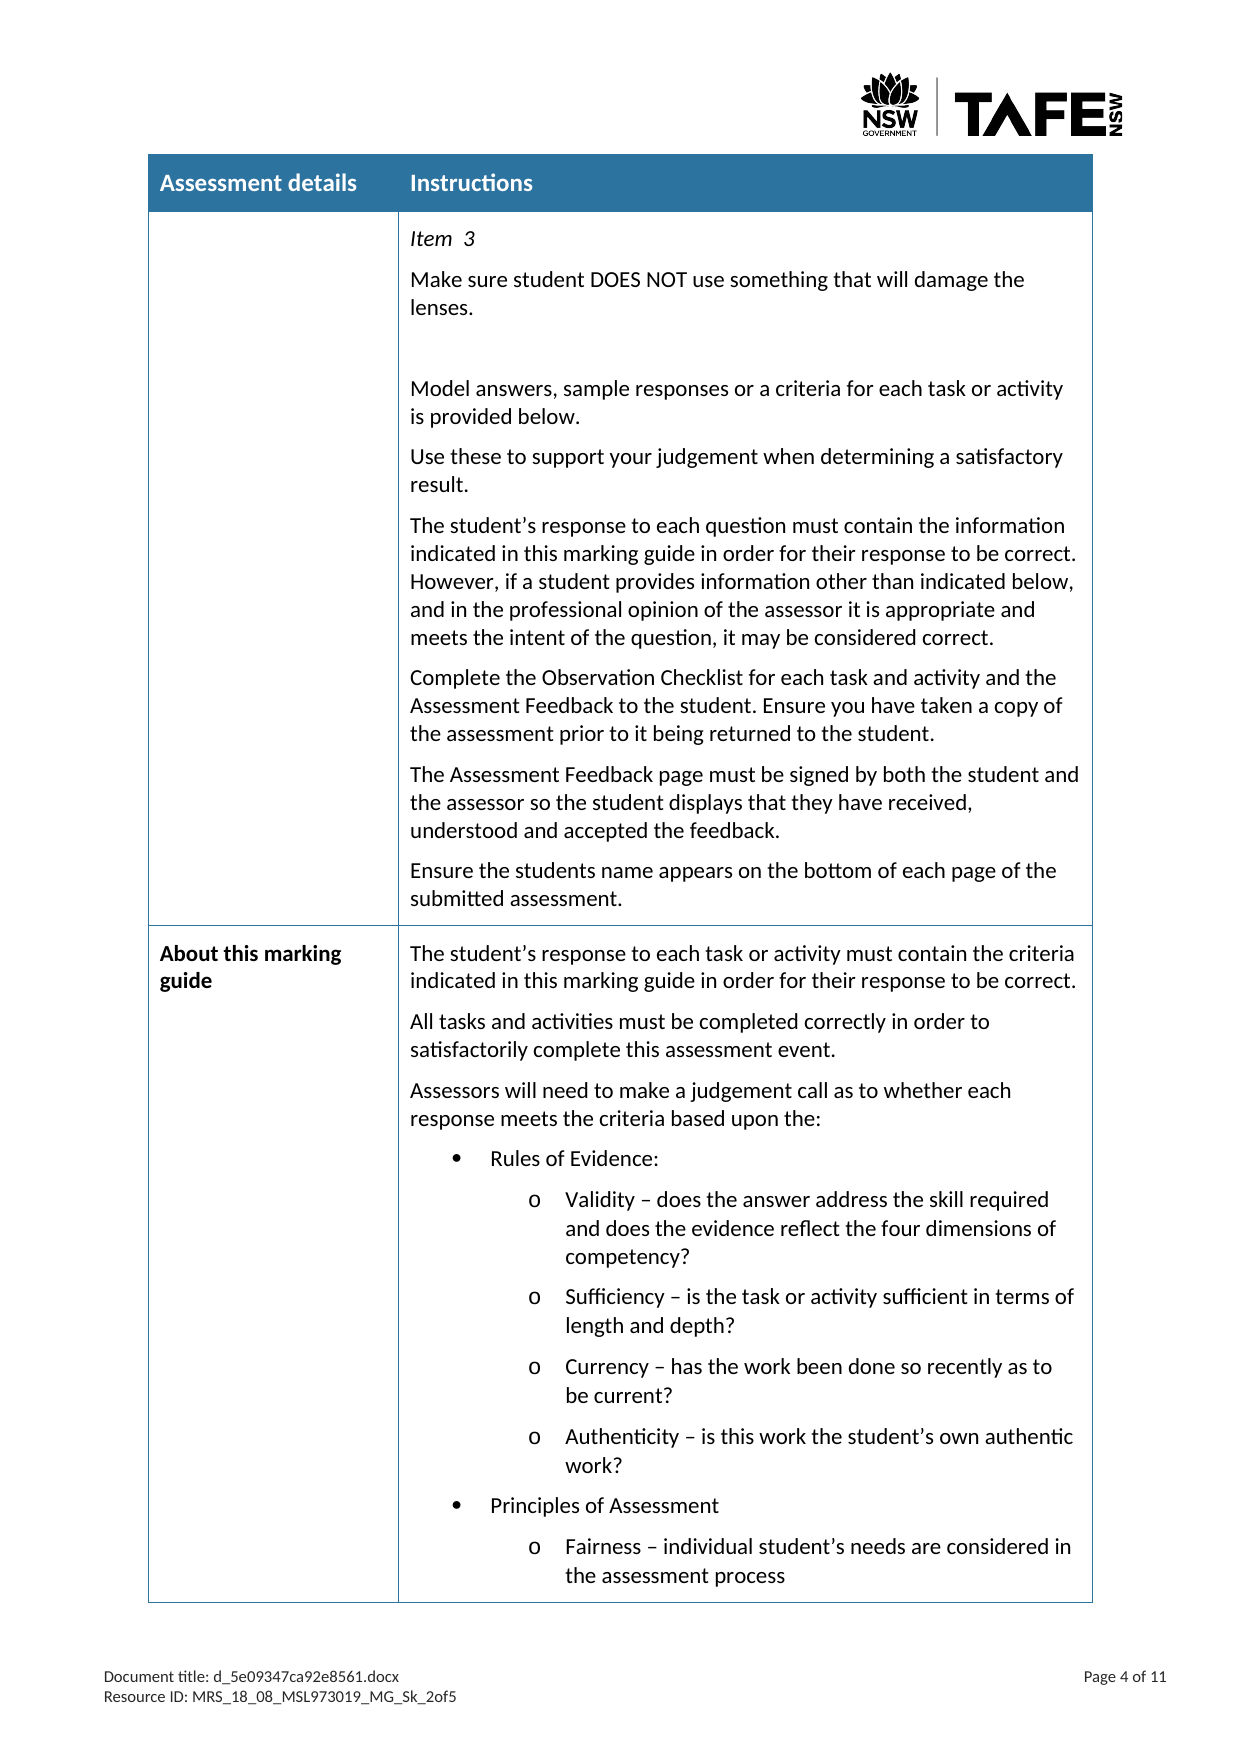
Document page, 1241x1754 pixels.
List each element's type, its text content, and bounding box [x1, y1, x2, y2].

table_header Assessment details [149, 155, 398, 211]
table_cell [399, 926, 1092, 1602]
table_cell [399, 212, 1092, 925]
table_header Instructions [399, 155, 1092, 211]
picture [861, 71, 1123, 137]
table_cell About this marking guide [149, 926, 398, 1602]
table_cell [149, 212, 398, 925]
